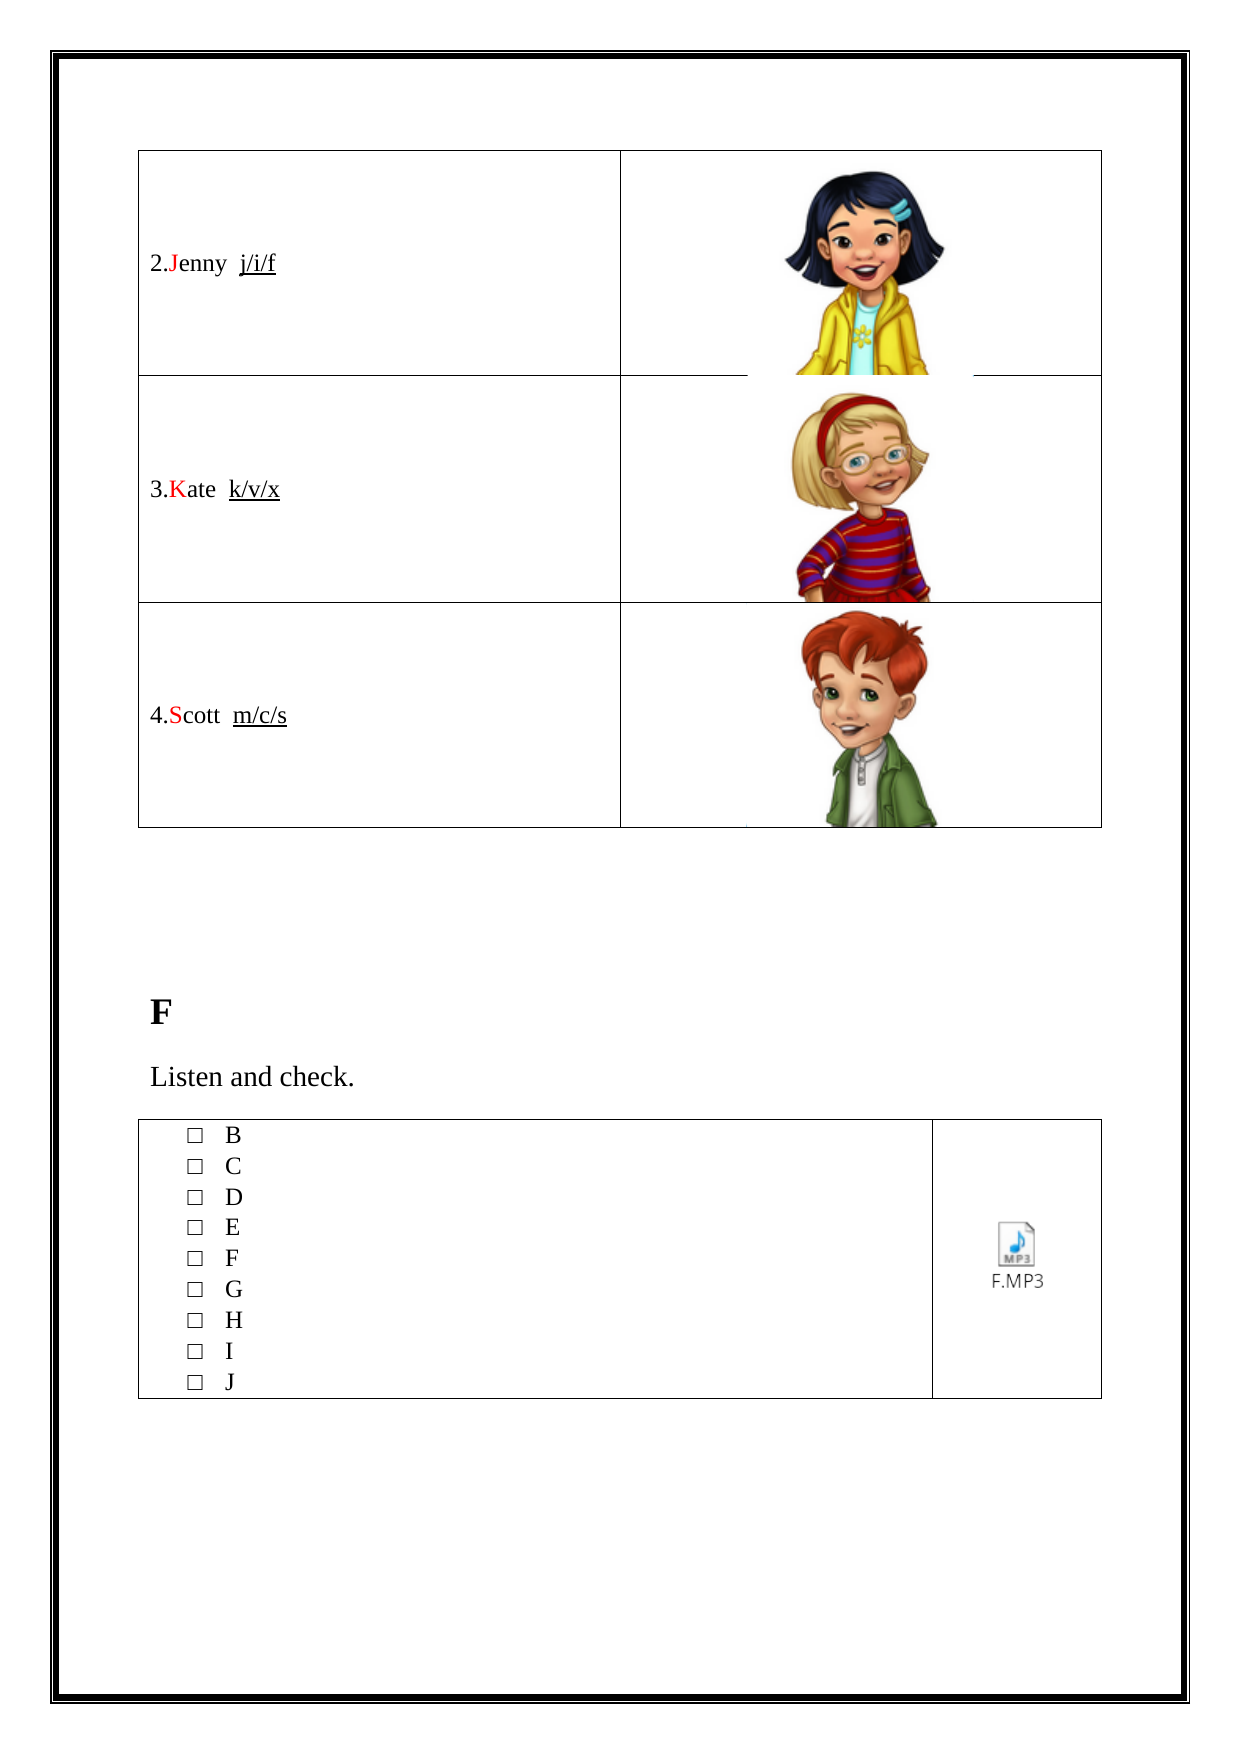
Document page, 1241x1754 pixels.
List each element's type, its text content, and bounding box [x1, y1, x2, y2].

table_cell [621, 376, 747, 602]
table_cell [621, 151, 750, 374]
picture [747, 151, 974, 602]
table_cell 3.Kate k/v/x [139, 376, 620, 602]
table_cell [976, 603, 1101, 827]
table_header B C D E F G H I J [139, 1120, 932, 1397]
table_header [933, 1120, 1101, 1397]
table_cell [621, 603, 746, 827]
table_cell 2.Jenny j/i/f [139, 151, 620, 374]
table_cell [972, 151, 1101, 374]
picture [746, 603, 976, 827]
table_cell [974, 376, 1101, 602]
text F [150, 989, 1090, 1032]
table_cell 4.Scott m/c/s [139, 603, 620, 827]
text Listen and check. [150, 1059, 1090, 1093]
